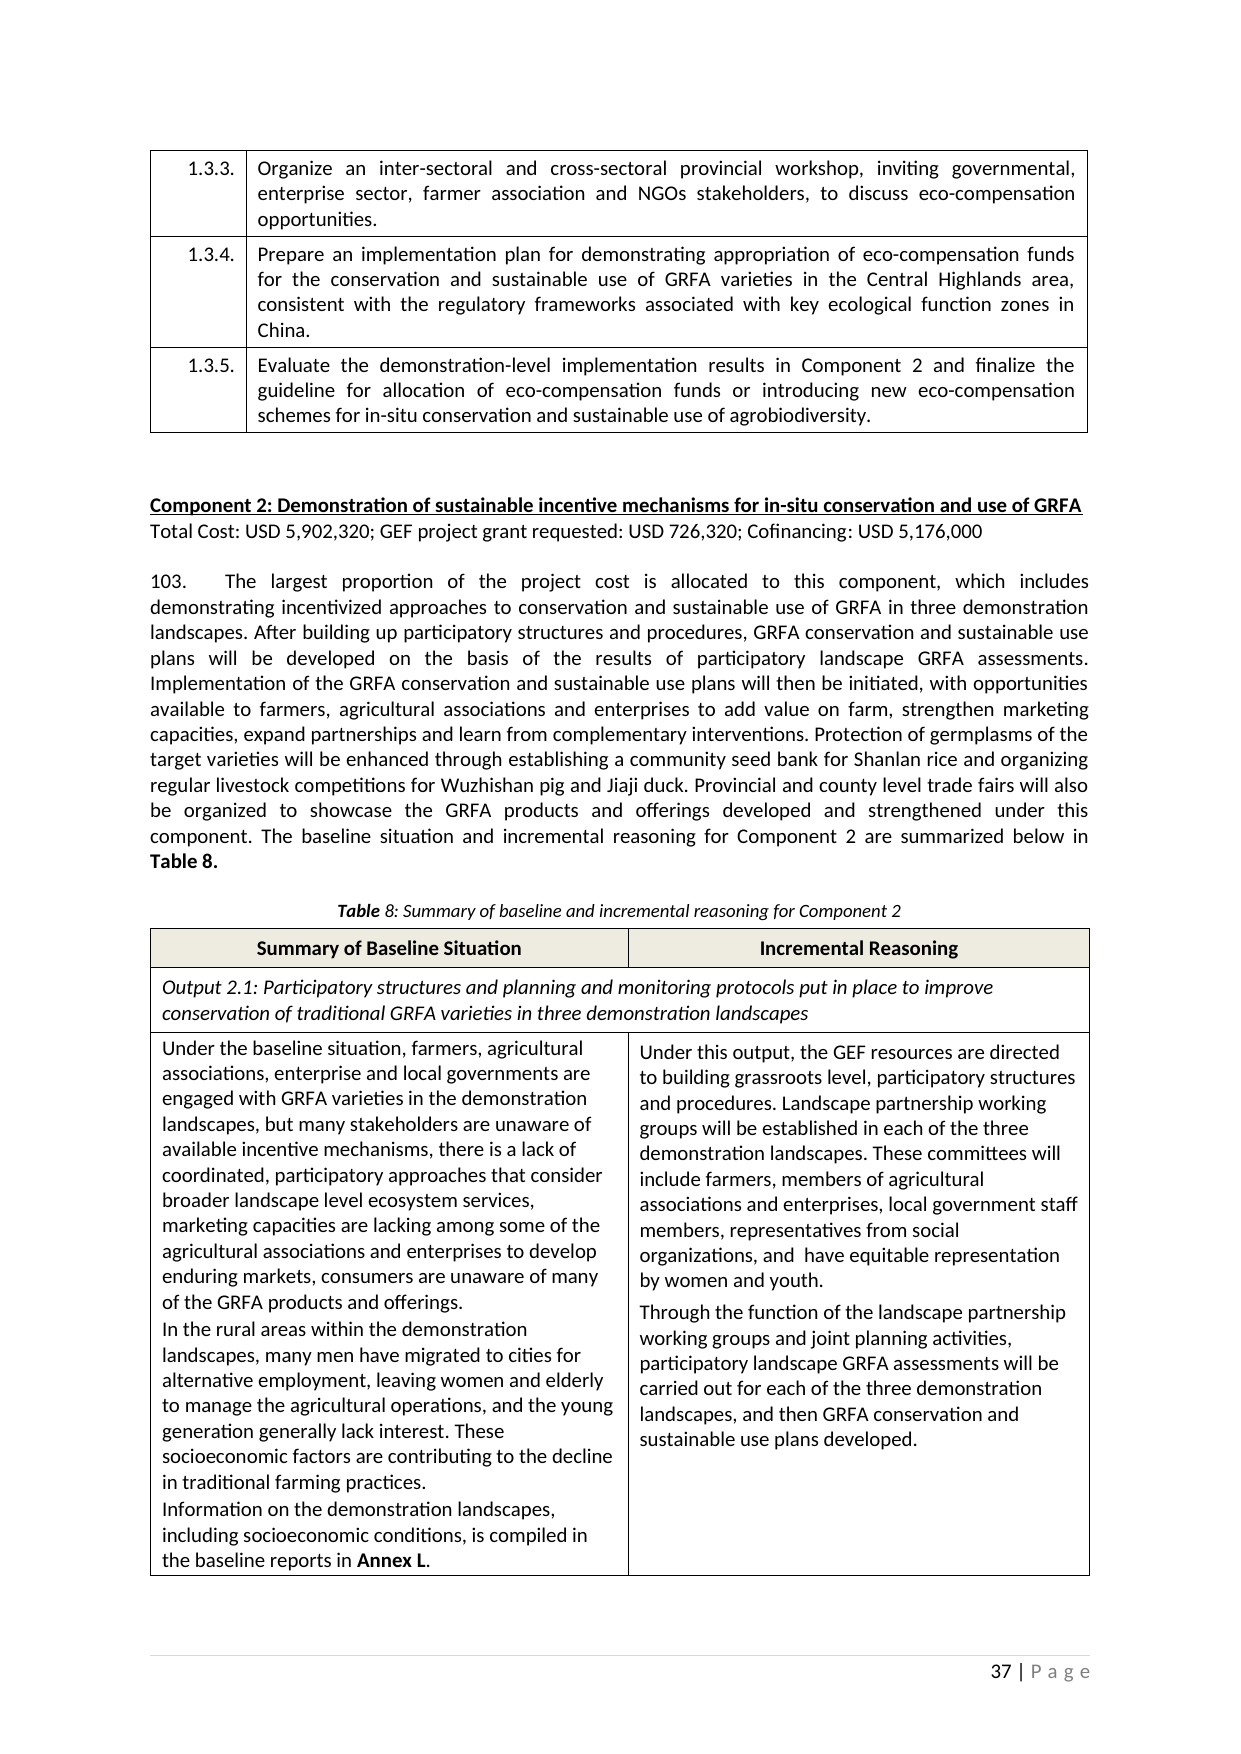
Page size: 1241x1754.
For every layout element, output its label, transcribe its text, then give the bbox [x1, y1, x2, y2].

table_cell 1.3.5. [151, 348, 246, 432]
text Component 2: Demonstration of sustainable incentive mechanisms for in-situ conservation and use of GRFA [150, 492, 1090, 518]
text Table 8: Summary of baseline and incremental reasoning for Component 2 [150, 899, 1090, 922]
table_cell Under this output, the GEF resources are directed to building grassroots level, participatory structures and procedures. Landscape partnership working groups will be established in each of the three demonstration landscapes. These committees will include farmers, members of agricultural associations and enterprises, local government staff members, representatives from social organizations, and have equitable representation by women and youth. Through the function of the landscape partnership working groups and joint planning activities, participatory landscape GRFA assessments will be carried out for each of the three demonstration landscapes, and then GRFA conservation and sustainable use plans developed. [629, 1033, 1089, 1575]
list The largest proportion of the project cost is allocated to this component, which includes demonstrating incentivized approaches to conservation and sustainable use of GRFA in three demonstration landscapes. After building up participatory structures and procedures, GRFA conservation and sustainable use plans will be developed on the basis of the results of participatory landscape GRFA assessments. Implementation of the GRFA conservation and sustainable use plans will then be initiated, with opportunities available to farmers, agricultural associations and enterprises to add value on farm, strengthen marketing capacities, expand partnerships and learn from complementary interventions. Protection of germplasms of the target varieties will be enhanced through establishing a community seed bank for Shanlan rice and organizing regular livestock competitions for Wuzhishan pig and Jiaji duck. Provincial and county level trade fairs will also be organized to showcase the GRFA products and offerings developed and strengthened under this component. The baseline situation and incremental reasoning for Component 2 are summarized below in Table 8. [150, 569, 1090, 874]
table_cell Under the baseline situation, farmers, agricultural associations, enterprise and local governments are engaged with GRFA varieties in the demonstration landscapes, but many stakeholders are unaware of available incentive mechanisms, there is a lack of coordinated, participatory approaches that consider broader landscape level ecosystem services, marketing capacities are lacking among some of the agricultural associations and enterprises to develop enduring markets, consumers are unaware of many of the GRFA products and offerings. In the rural areas within the demonstration landscapes, many men have migrated to cities for alternative employment, leaving women and elderly to manage the agricultural operations, and the young generation generally lack interest. These socioeconomic factors are contributing to the decline in traditional farming practices. Information on the demonstration landscapes, including socioeconomic conditions, is compiled in the baseline reports in Annex L. [151, 1033, 628, 1575]
table_header Incremental Reasoning [629, 929, 1089, 967]
table_cell Prepare an implementation plan for demonstrating appropriation of eco-compensation funds for the conservation and sustainable use of GRFA varieties in the Central Highlands area, consistent with the regulatory frameworks associated with key ecological function zones in China. [247, 237, 1087, 347]
table_cell 1.3.4. [151, 237, 246, 347]
table_cell Evaluate the demonstration-level implementation results in Component 2 and finalize the guideline for allocation of eco-compensation funds or introducing new eco-compensation schemes for in-situ conservation and sustainable use of agrobiodiversity. [247, 348, 1087, 432]
table_header Summary of Baseline Situation [151, 929, 628, 967]
table_cell Output 2.1: Participatory structures and planning and monitoring protocols put in place to improve conservation of traditional GRFA varieties in three demonstration landscapes [151, 968, 1089, 1032]
table_cell 1.3.3. [151, 151, 246, 236]
text Total Cost: USD 5,902,320; GEF project grant requested: USD 726,320; Cofinancing: USD 5,176,000 [150, 518, 1090, 543]
table_cell Organize an inter-sectoral and cross-sectoral provincial workshop, inviting governmental, enterprise sector, farmer association and NGOs stakeholders, to discuss eco-compensation opportunities. [247, 151, 1087, 236]
